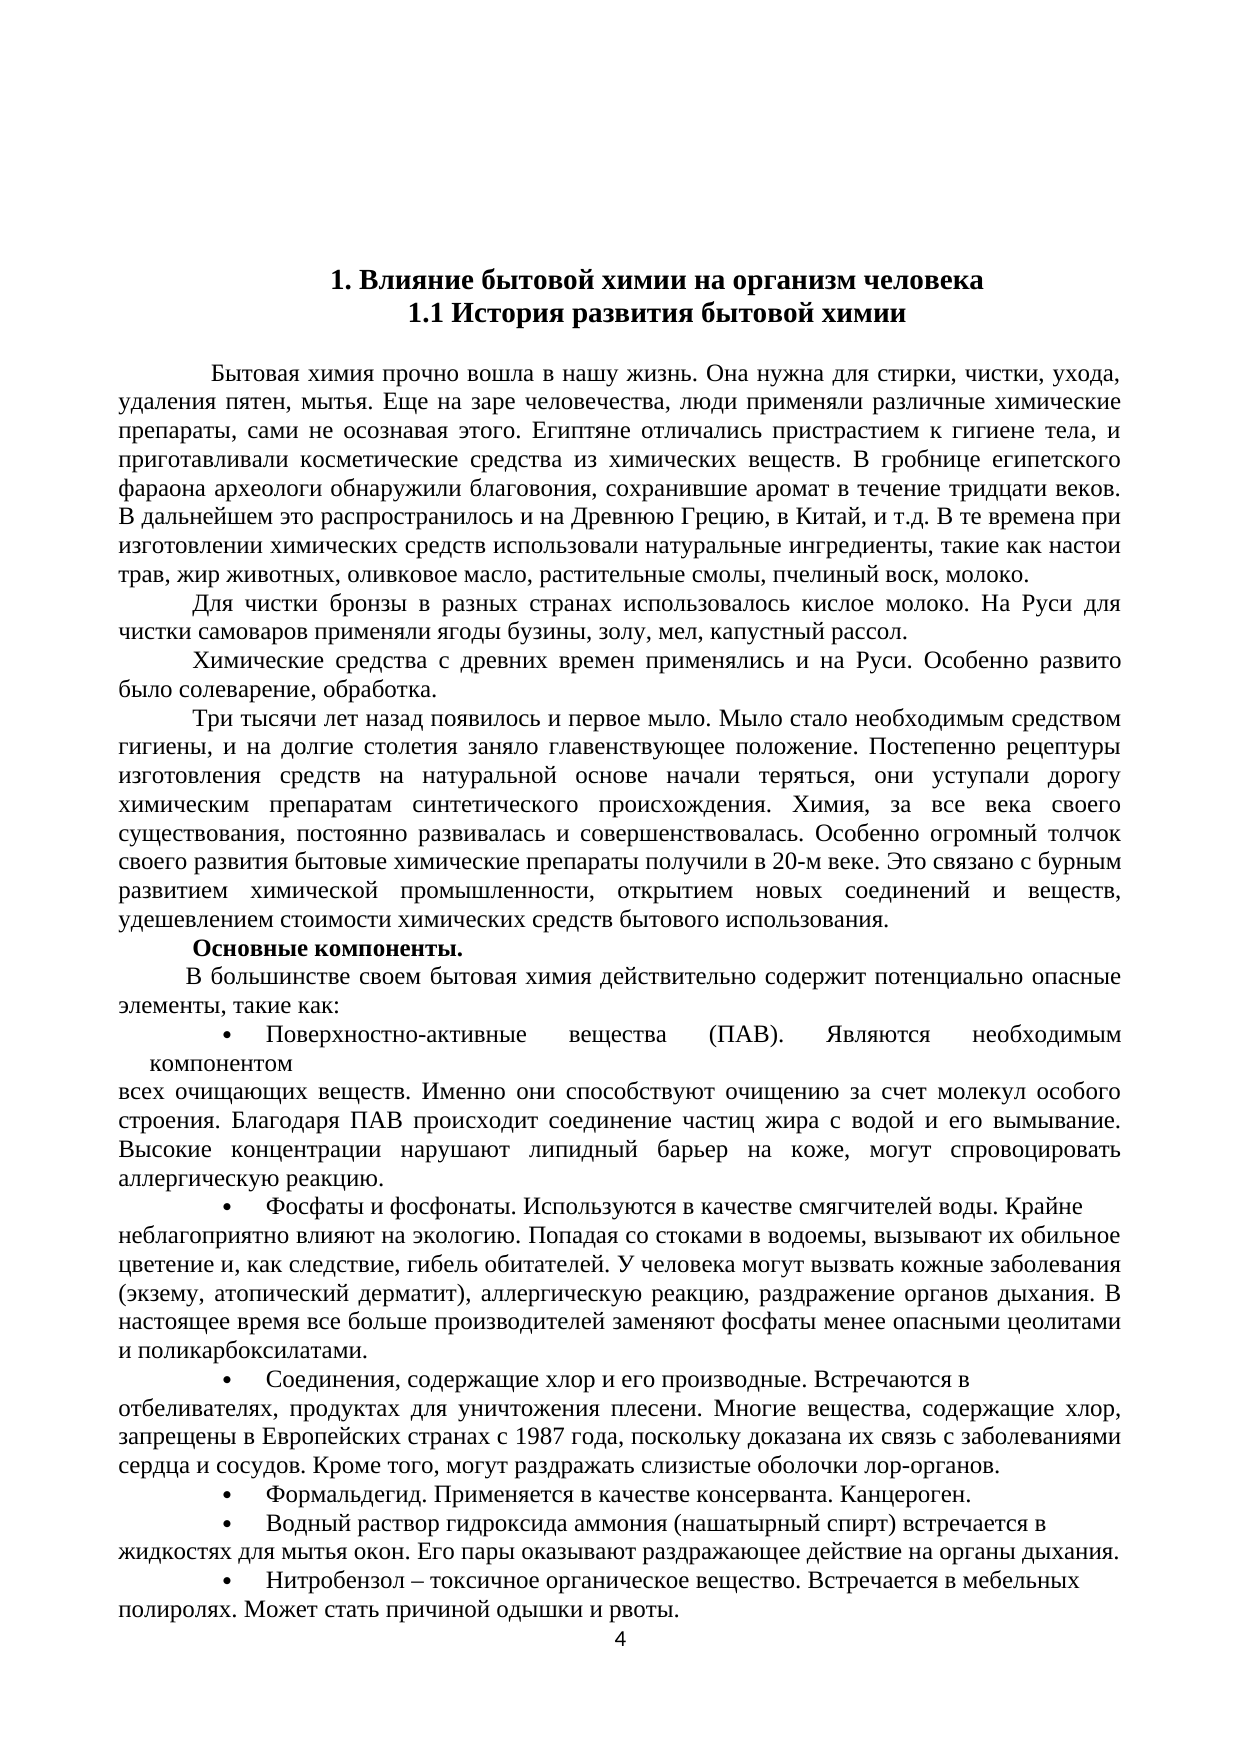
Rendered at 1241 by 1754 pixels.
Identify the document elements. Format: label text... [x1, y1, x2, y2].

text всех очищающих веществ. Именно они способствуют очищению за счет молекул особого строения. Благодаря ПАВ происходит соединение частиц жира с водой и его вымывание. Высокие концентрации нарушают липидный барьер на коже, могут спровоцировать аллергическую реакцию. [118, 1076, 1122, 1191]
text 1.1 История развития бытовой химии [192, 295, 1122, 329]
text 1. Влияние бытовой химии на организм человека [192, 262, 1122, 295]
text Химические средства с древних времен применялись и на Руси. Особенно развито было солеварение, обработка. [118, 645, 1122, 703]
text неблагоприятно влияют на экологию. Попадая со стоками в водоемы, вызывают их обильное цветение и, как следствие, гибель обитателей. У человека могут вызвать кожные заболевания (экзему, атопический дерматит), аллергическую реакцию, раздражение органов дыхания. В настоящее время все больше производителей заменяют фосфаты менее опасными цеолитами и поликарбоксилатами. [118, 1220, 1122, 1364]
text Для чистки бронзы в разных странах использовалось кислое молоко. На Руси для чистки самоваров применяли ягоды бузины, золу, мел, капустный рассол. [118, 588, 1122, 645]
text жидкостях для мытья окон. Его пары оказывают раздражающее действие на органы дыхания. [118, 1536, 1122, 1565]
text полиролях. Может стать причиной одышки и рвоты. [118, 1594, 1122, 1623]
text Три тысячи лет назад появилось и первое мыло. Мыло стало необходимым средством гигиены, и на долгие столетия заняло главенствующее положение. Постепенно рецептуры изготовления средств на натуральной основе начали теряться, они уступали дорогу химическим препаратам синтетического происхождения. Химия, за все века своего существования, постоянно развивалась и совершенствовалась. Особенно огромный толчок своего развития бытовые химические препараты получили в 20-м веке. Это связано с бурным развитием химической промышленности, открытием новых соединений и веществ, удешевлением стоимости химических средств бытового использования. [118, 703, 1122, 933]
text отбеливателях, продуктах для уничтожения плесени. Многие вещества, содержащие хлор, запрещены в Европейских странах с 1987 года, поскольку доказана их связь с заболеваниями сердца и сосудов. Кроме того, могут раздражать слизистые оболочки лор-органов. [118, 1393, 1122, 1479]
list Соединения, содержащие хлор и его производные. Встречаются в [149, 1364, 1122, 1393]
text В большинстве своем бытовая химия действительно содержит потенциально опасные элементы, такие как: [118, 961, 1122, 1019]
list Формальдегид. Применяется в качестве консерванта. Канцероген. [149, 1479, 1122, 1508]
list Водный раствор гидроксида аммония (нашатырный спирт) встречается в [149, 1508, 1122, 1536]
text Бытовая химия прочно вошла в нашу жизнь. Она нужна для стирки, чистки, ухода, удаления пятен, мытья. Еще на заре человечества, люди применяли различные химические препараты, сами не осознавая этого. Египтяне отличались пристрастием к гигиене тела, и приготавливали косметические средства из химических веществ. В гробнице египетского фараона археологи обнаружили благовония, сохранившие аромат в течение тридцати веков. В дальнейшем это распространилось и на Древнюю Грецию, в Китай, и т.д. В те времена при изготовлении химических средств использовали натуральные ингредиенты, такие как настои трав, жир животных, оливковое масло, растительные смолы, пчелиный воск, молоко. [118, 358, 1122, 588]
list Нитробензол – токсичное органическое вещество. Встречается в мебельных [149, 1565, 1122, 1594]
list Поверхностно-активные вещества (ПАВ). Являются необходимым компонентом [149, 1019, 1122, 1076]
text Основные компоненты. [118, 933, 1122, 961]
list Фосфаты и фосфонаты. Используются в качестве смягчителей воды. Крайне [149, 1191, 1122, 1220]
